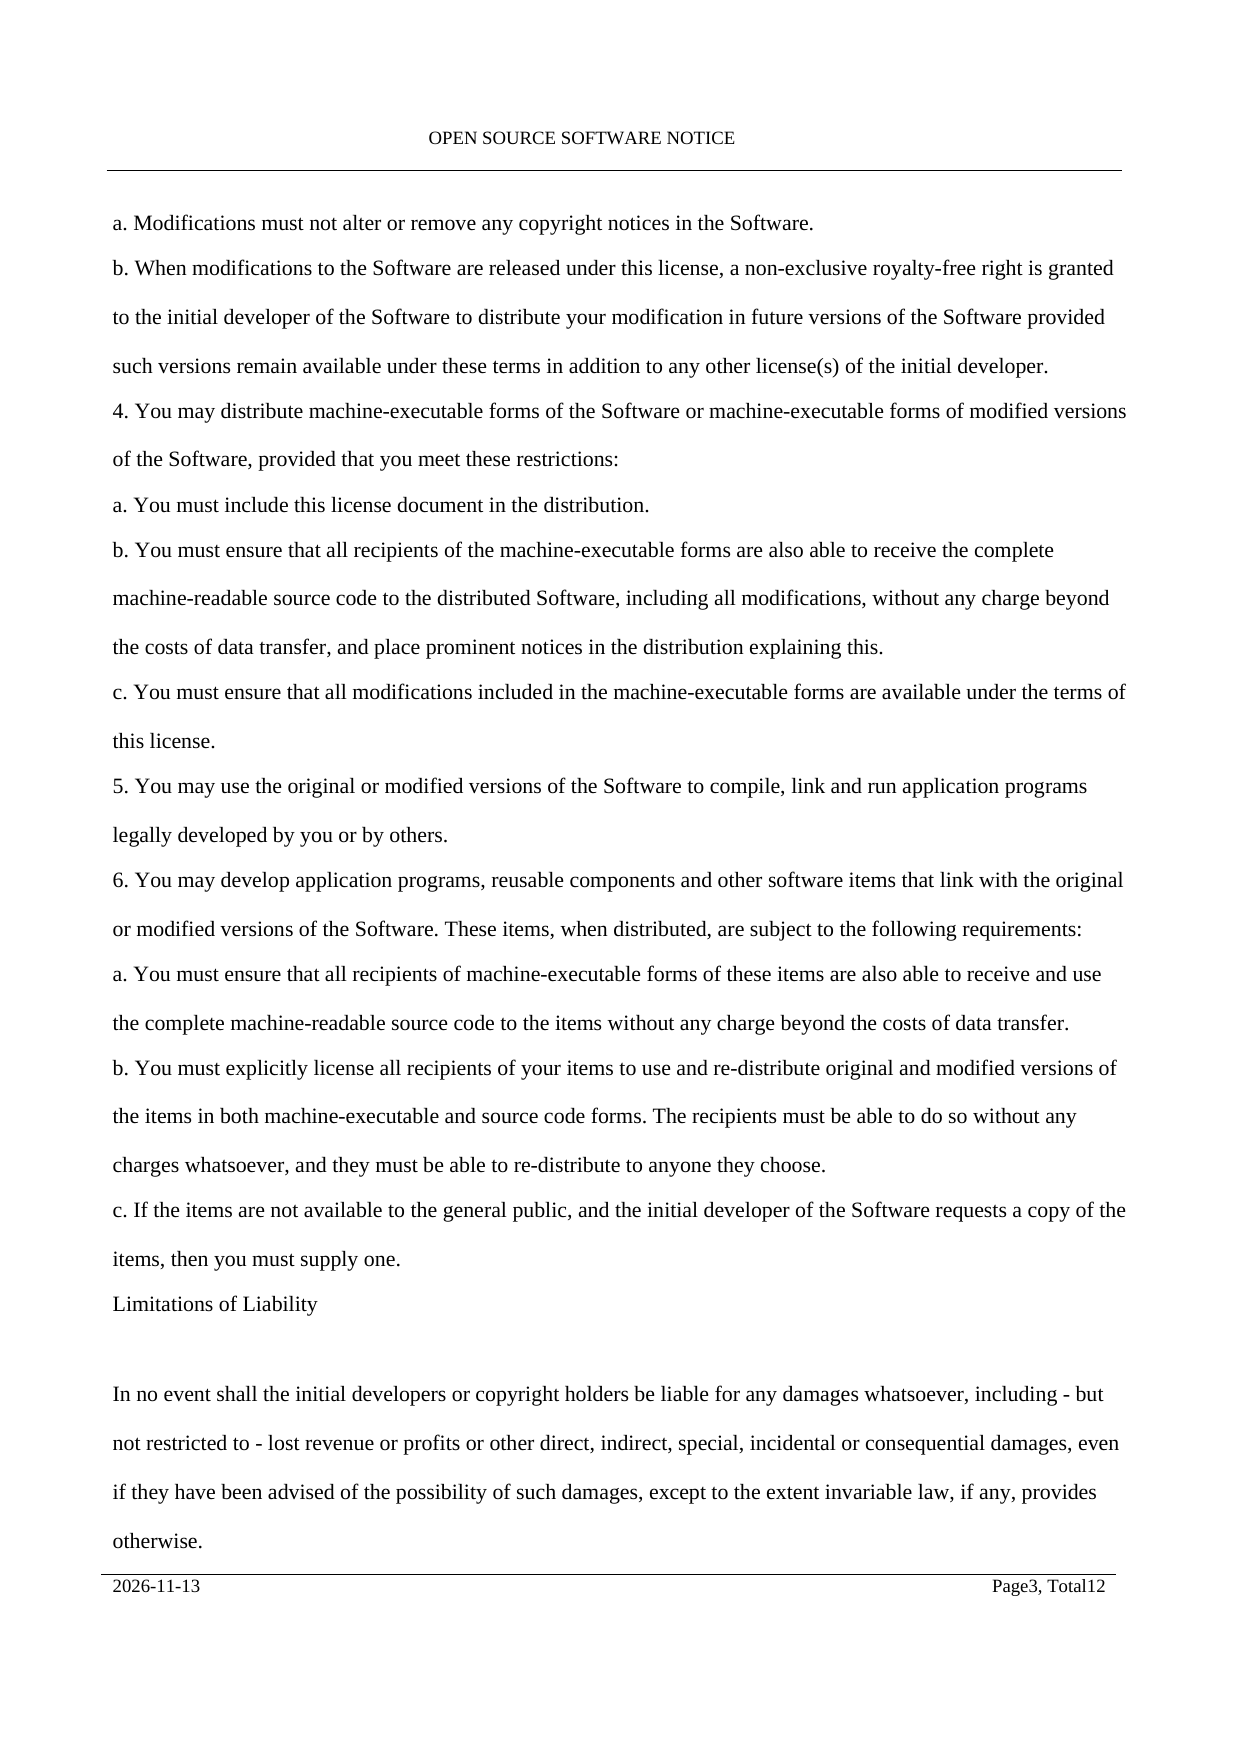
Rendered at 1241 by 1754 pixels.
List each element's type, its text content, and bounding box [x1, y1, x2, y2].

text c. If the items are not available to the general public, and the initial developer of the Software requests a copy of the items, then you must supply one. [112, 1194, 1128, 1275]
text In no event shall the initial developers or copyright holders be liable for any damages whatsoever, including - but not restricted to - lost revenue or profits or other direct, indirect, special, incidental or consequential damages, even if they have been advised of the possibility of such damages, except to the extent invariable law, if any, provides otherwise. [112, 1378, 1128, 1556]
text Limitations of Liability [112, 1287, 1128, 1320]
text b. When modifications to the Software are released under this license, a non-exclusive royalty-free right is granted to the initial developer of the Software to distribute your modification in future versions of the Software provided such versions remain available under these terms in addition to any other license(s) of the initial developer. [112, 251, 1128, 381]
text 5. You may use the original or modified versions of the Software to compile, link and run application programs legally developed by you or by others. [112, 769, 1128, 851]
text 4. You may distribute machine-executable forms of the Software or machine-executable forms of modified versions of the Software, provided that you meet these restrictions: [112, 394, 1128, 475]
text a. You must include this license document in the distribution. [112, 488, 1128, 520]
text a. Modifications must not alter or remove any copyright notices in the Software. [112, 206, 1128, 239]
text a. You must ensure that all recipients of machine-executable forms of these items are also able to receive and use the complete machine-readable source code to the items without any charge beyond the costs of data transfer. [112, 957, 1128, 1038]
text b. You must ensure that all recipients of the machine-executable forms are also able to receive the complete machine-readable source code to the distributed Software, including all modifications, without any charge beyond the costs of data transfer, and place prominent notices in the distribution explaining this. [112, 533, 1128, 663]
text 6. You may develop application programs, reusable components and other software items that link with the original or modified versions of the Software. These items, when distributed, are subject to the following requirements: [112, 863, 1128, 944]
text b. You must explicitly license all recipients of your items to use and re-distribute original and modified versions of the items in both machine-executable and source code forms. The recipients must be able to do so without any charges whatsoever, and they must be able to re-distribute to anyone they choose. [112, 1051, 1128, 1181]
text c. You must ensure that all modifications included in the machine-executable forms are available under the terms of this license. [112, 676, 1128, 757]
